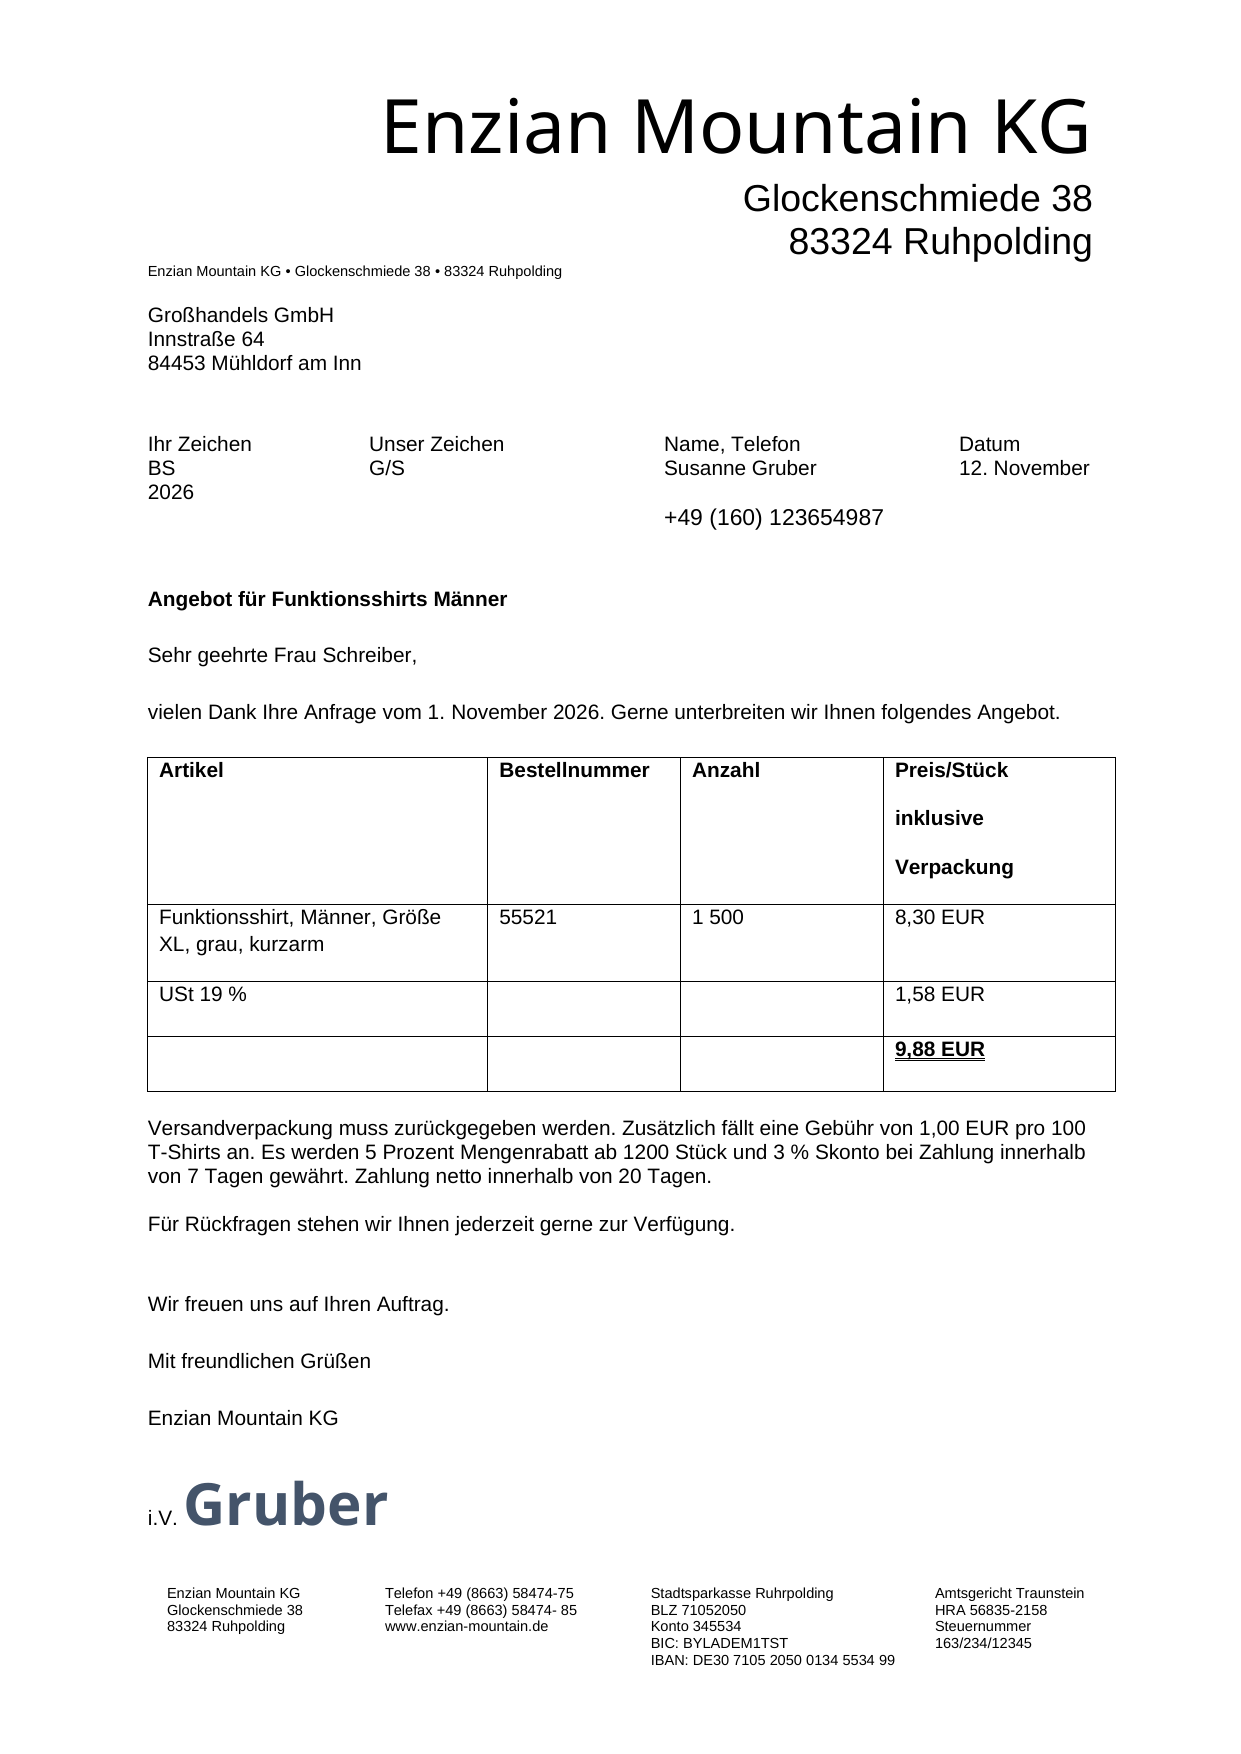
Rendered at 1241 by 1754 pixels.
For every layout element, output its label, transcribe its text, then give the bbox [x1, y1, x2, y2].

table_header Bestellnummer [488, 758, 680, 904]
table_cell 1,58 EUR [884, 982, 1115, 1036]
text Ihr Zeichen Unser Zeichen Name, Telefon Datum [148, 432, 1093, 456]
text Enzian Mountain KG [148, 1406, 1093, 1430]
text Sehr geehrte Frau Schreiber, [148, 643, 1093, 667]
text Für Rückfragen stehen wir Ihnen jederzeit gerne zur Verfügung. [148, 1211, 1093, 1235]
table_cell Funktionsshirt, Männer, Größe XL, grau, kurzarm [148, 905, 487, 981]
text Innstraße 64 [148, 327, 1093, 351]
table_cell [148, 1037, 487, 1091]
table_cell 8,30 EUR [884, 905, 1115, 981]
text Großhandels GmbH [148, 303, 1093, 327]
table_header Preis/Stück inklusive Verpackung [884, 758, 1115, 904]
text Wir freuen uns auf Ihren Auftrag. [148, 1292, 1093, 1316]
table_cell [681, 1037, 883, 1091]
text vielen Dank Ihre Anfrage vom 1. September 2021. Gerne unterbreiten wir Ihnen folgendes Angebot. [148, 700, 1093, 724]
table_cell 1 500 [681, 905, 883, 981]
text i.V. Gruber [148, 1462, 1093, 1542]
table_cell 55521 [488, 905, 680, 981]
table_cell [488, 1037, 680, 1091]
table_cell [488, 982, 680, 1036]
text Enzian Mountain KG • Glockenschmiede 38 • 83324 Ruhpolding [148, 262, 1093, 279]
text 84453 Mühldorf am Inn [148, 351, 1093, 375]
text Mit freundlichen Grüßen [148, 1349, 1093, 1373]
text BS G/S Susanne Gruber 27. September 2021 [148, 456, 1093, 503]
table_cell USt 19 % [148, 982, 487, 1036]
table_header Anzahl [681, 758, 883, 904]
table_header Artikel [148, 758, 487, 904]
table_cell 9,88 EUR [884, 1037, 1115, 1091]
text +49 (160) 123654987 [148, 503, 1093, 530]
text Angebot für Funktionsshirts Männer [148, 587, 1093, 611]
table_cell [681, 982, 883, 1036]
text Versandverpackung muss zurückgegeben werden. Zusätzlich fällt eine Gebühr von 1,00 EUR pro 100 T-Shirts an. Es werden 5 Prozent Mengenrabatt ab 1200 Stück und 3 % Skonto bei Zahlung innerhalb von 7 Tagen gewährt. Zahlung netto innerhalb von 20 Tagen. [148, 1116, 1093, 1187]
